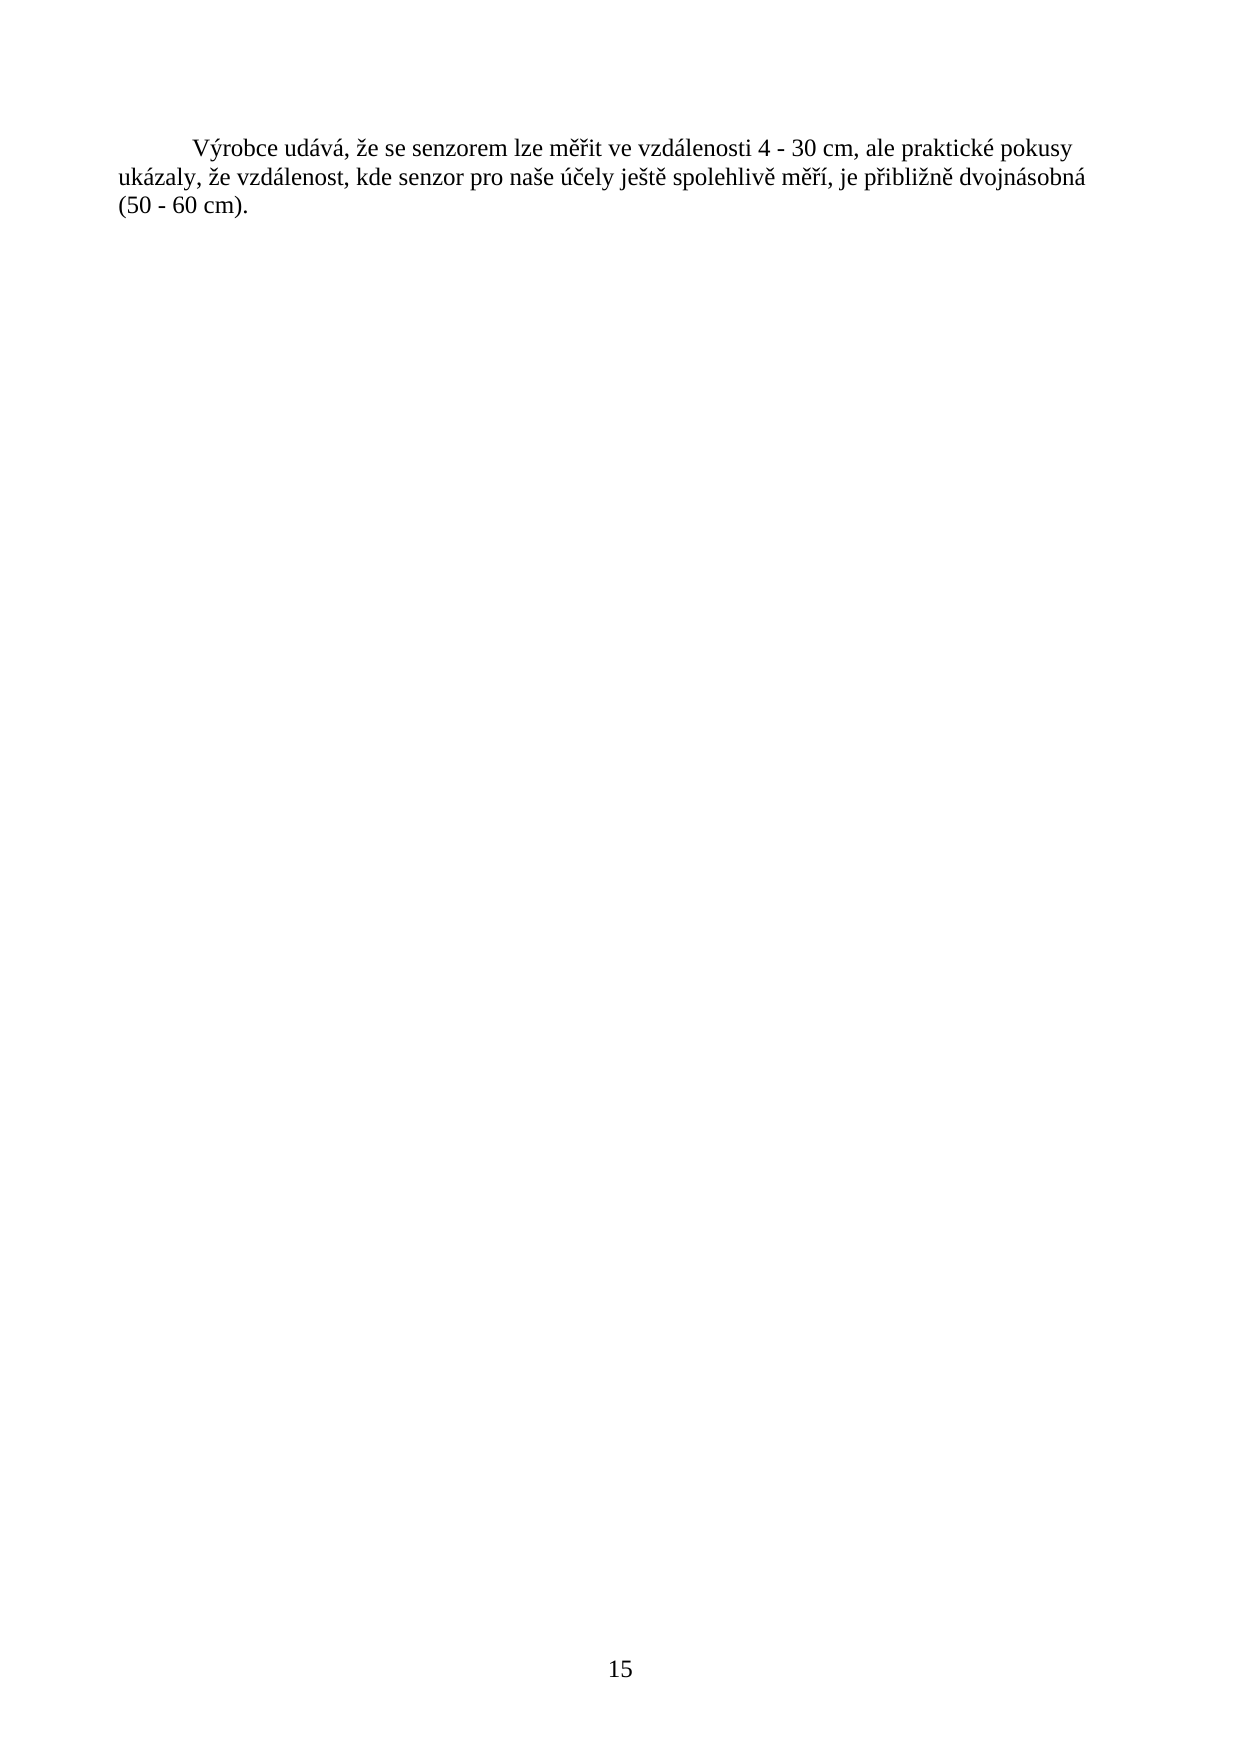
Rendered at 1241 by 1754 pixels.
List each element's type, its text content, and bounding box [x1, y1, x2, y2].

subtitle Výrobce udává, že se senzorem lze měřit ve vzdálenosti 4 - 30 cm, ale praktické pokusy ukázaly, že vzdálenost, kde senzor pro naše účely ještě spolehlivě měří, je přibližně dvojnásobná (50 - 60 cm). [118, 133, 1122, 219]
